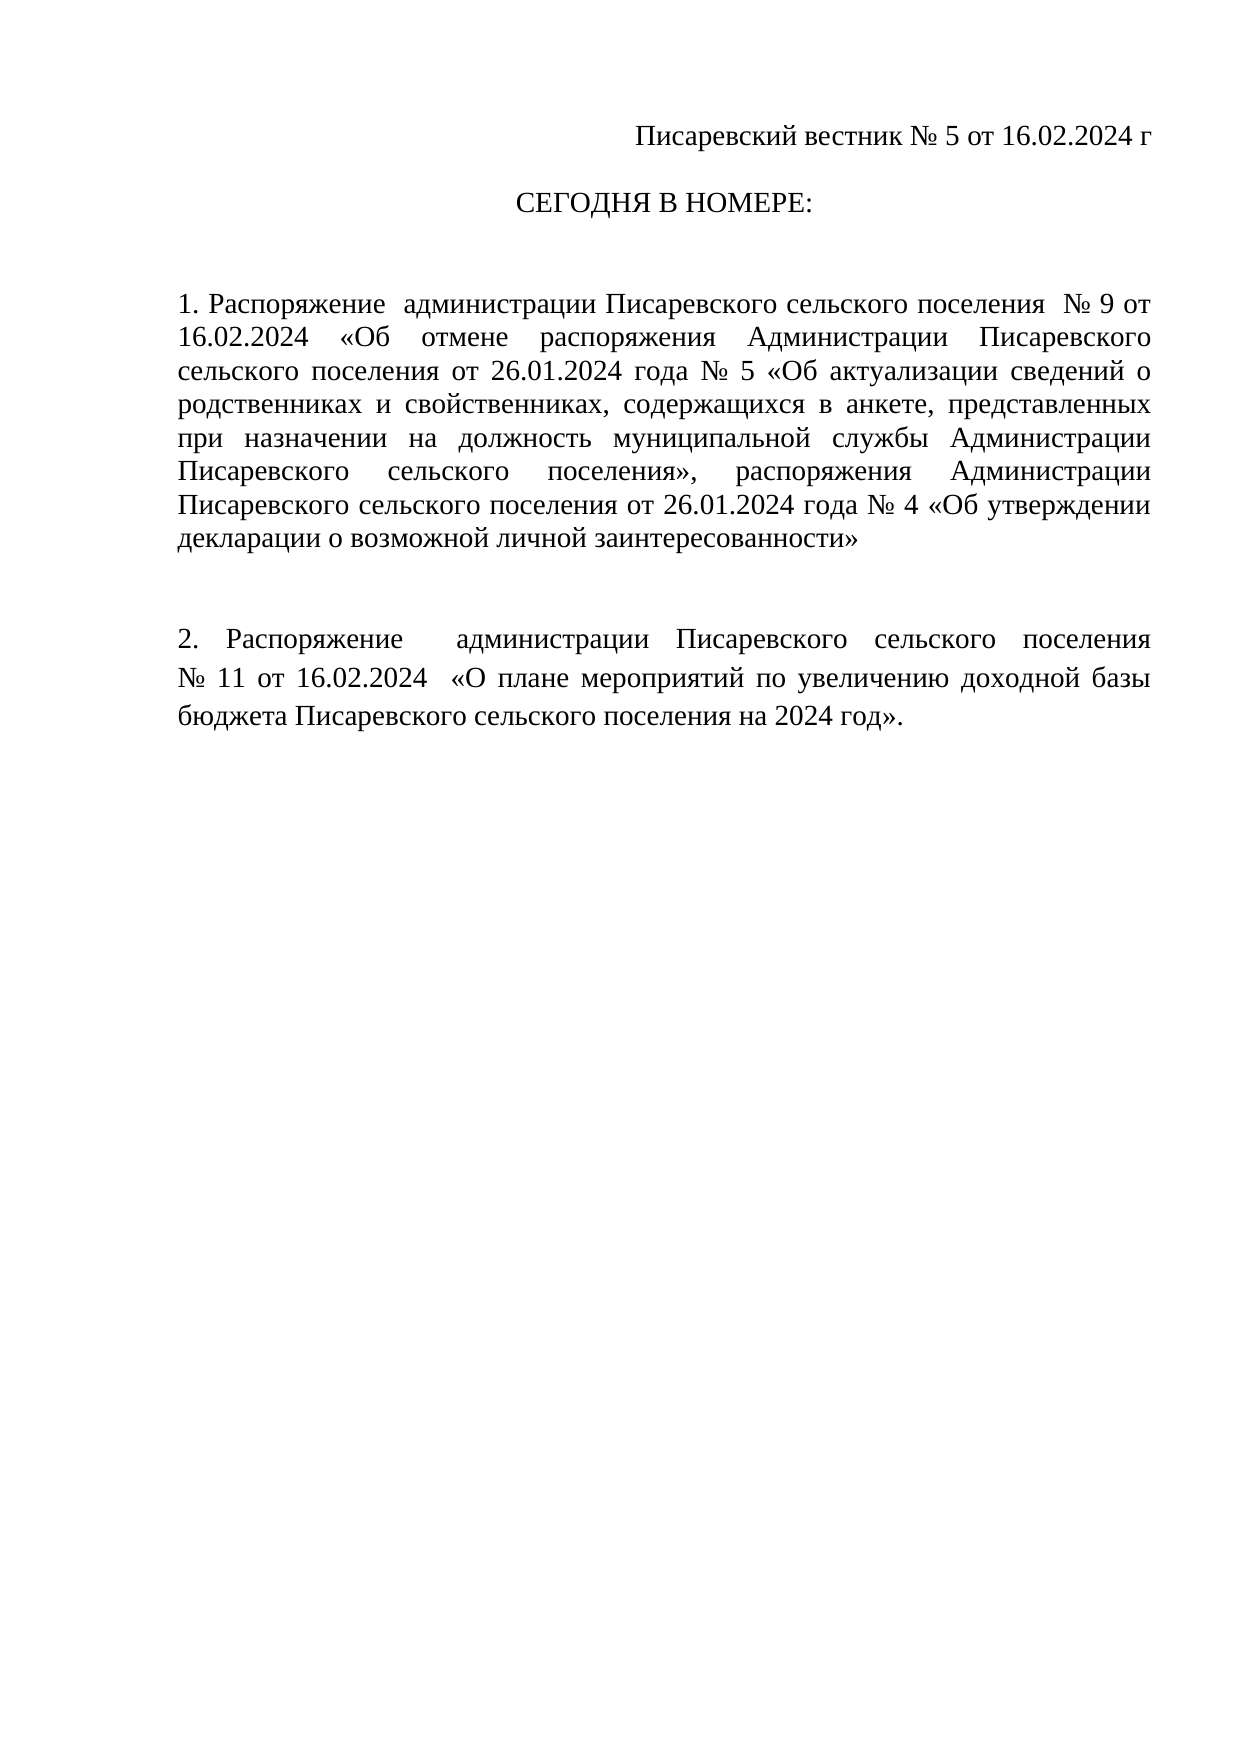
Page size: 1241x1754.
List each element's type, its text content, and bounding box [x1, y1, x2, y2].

text 1. Распоряжение администрации Писаревского сельского поселения № 9 от 16.02.2024 «Об отмене распоряжения Администрации Писаревского сельского поселения от 26.01.2024 года № 5 «Об актуализации сведений о родственниках и свойственниках, содержащихся в анкете, представленных при назначении на должность муниципальной службы Администрации Писаревского сельского поселения», распоряжения Администрации Писаревского сельского поселения от 26.01.2024 года № 4 «Об утверждении декларации о возможной личной заинтересованности» [177, 286, 1152, 554]
text Писаревский вестник № 5 от 16.02.2024 г [177, 118, 1152, 152]
text 2. Распоряжение администрации Писаревского сельского поселения № 11 от 16.02.2024 «О плане мероприятий по увеличению доходной базы бюджета Писаревского сельского поселения на 2024 год». [177, 621, 1152, 732]
text СЕГОДНЯ В НОМЕРЕ: [177, 185, 1152, 219]
